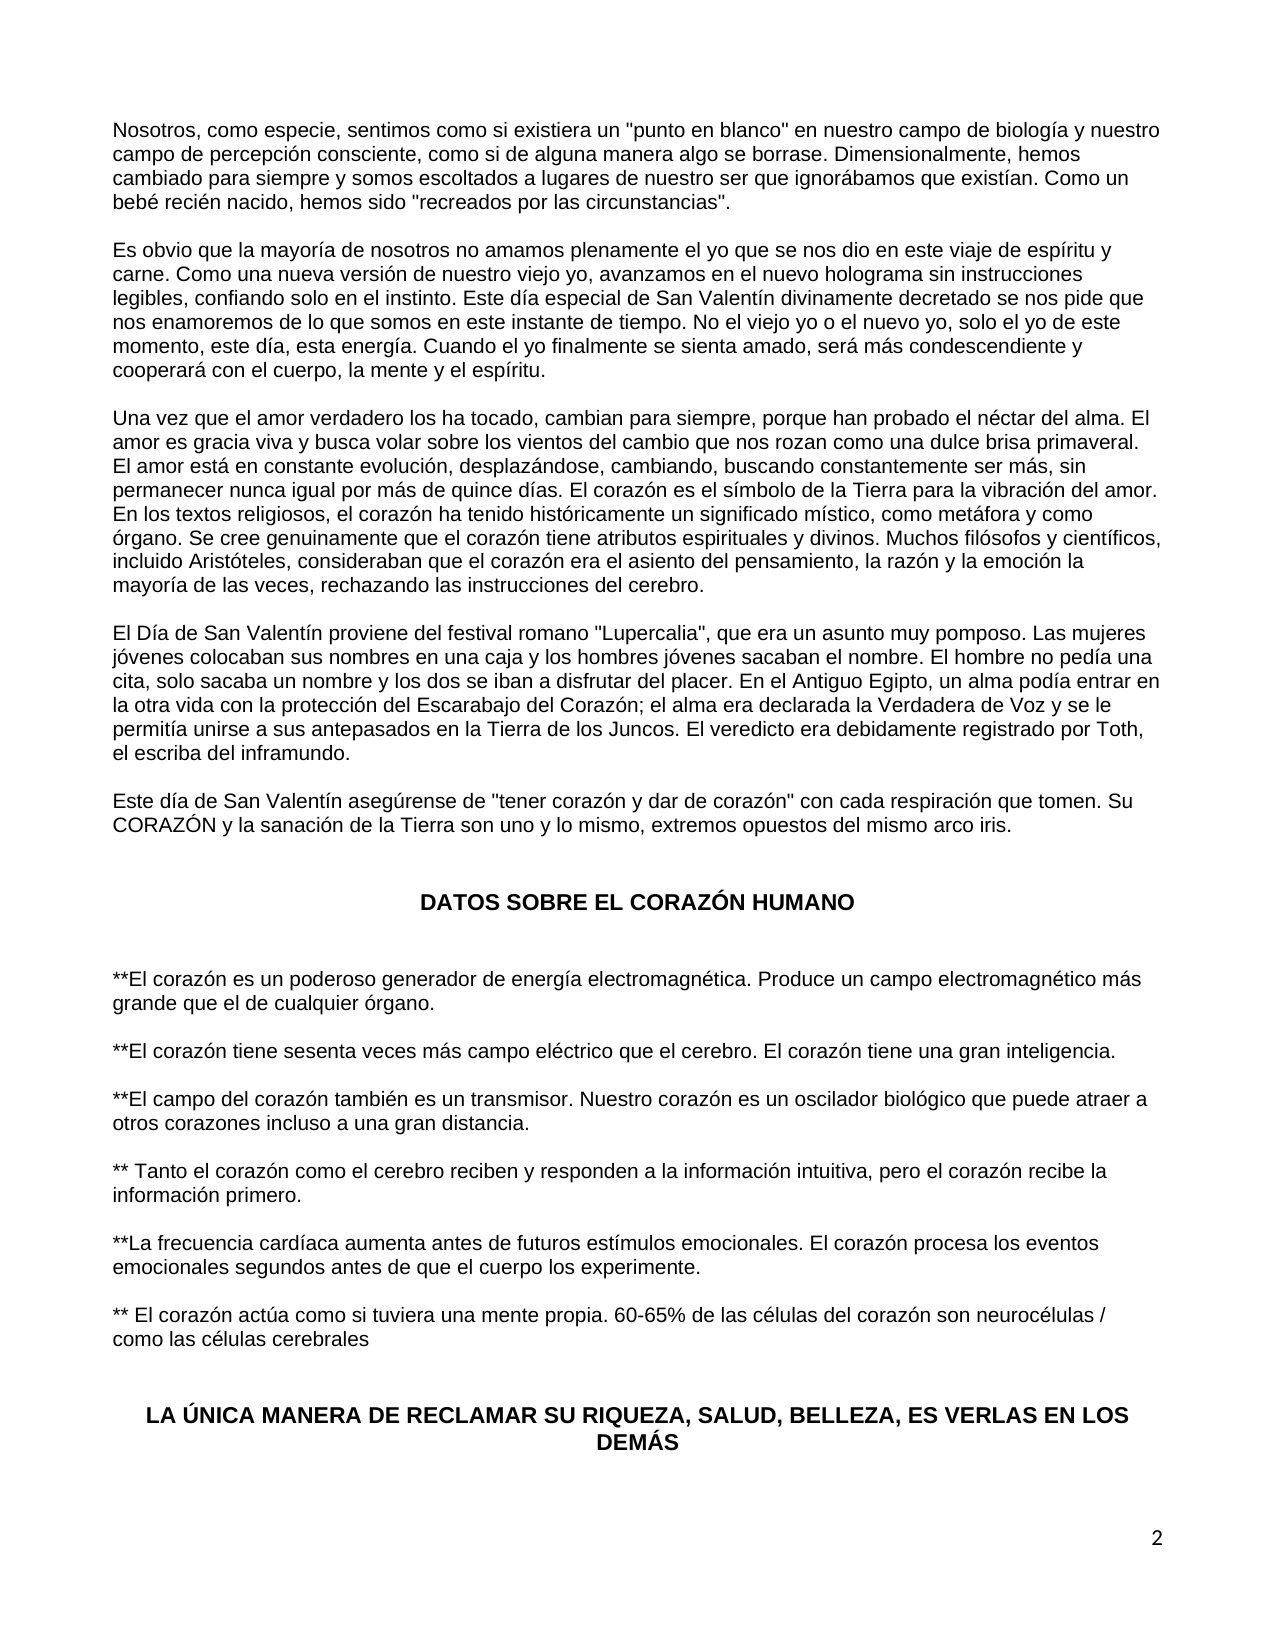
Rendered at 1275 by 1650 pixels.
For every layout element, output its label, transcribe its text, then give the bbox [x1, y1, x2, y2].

text **La frecuencia cardíaca aumenta antes de futuros estímulos emocionales. El corazón procesa los eventos emocionales segundos antes de que el cuerpo los experimente. [112, 1231, 1163, 1279]
text El Día de San Valentín proviene del festival romano "Lupercalia", que era un asunto muy pomposo. Las mujeres jóvenes colocaban sus nombres en una caja y los hombres jóvenes sacaban el nombre. El hombre no pedía una cita, solo sacaba un nombre y los dos se iban a disfrutar del placer. En el Antiguo Egipto, un alma podía entrar en la otra vida con la protección del Escarabajo del Corazón; el alma era declarada la Verdadera de Voz y se le permitía unirse a sus antepasados en la Tierra de los Juncos. El veredicto era debidamente registrado por Toth, el escriba del inframundo. [112, 621, 1163, 765]
text Este día de San Valentín asegúrense de "tener corazón y dar de corazón" con cada respiración que tomen. Su CORAZÓN y la sanación de la Tierra son uno y lo mismo, extremos opuestos del mismo arco iris. [112, 789, 1163, 865]
text **El corazón es un poderoso generador de energía electromagnética. Produce un campo electromagnético más grande que el de cualquier órgano. [112, 967, 1163, 1015]
text DATOS SOBRE EL CORAZÓN HUMANO [112, 889, 1163, 915]
text **El campo del corazón también es un transmisor. Nuestro corazón es un oscilador biológico que puede atraer a otros corazones incluso a una gran distancia. [112, 1087, 1163, 1135]
text **El corazón tiene sesenta veces más campo eléctrico que el cerebro. El corazón tiene una gran inteligencia. [112, 1039, 1163, 1063]
text Es obvio que la mayoría de nosotros no amamos plenamente el yo que se nos dio en este viaje de espíritu y carne. Como una nueva versión de nuestro viejo yo, avanzamos en el nuevo holograma sin instrucciones legibles, confiando solo en el instinto. Este día especial de San Valentín divinamente decretado se nos pide que nos enamoremos de lo que somos en este instante de tiempo. No el viejo yo o el nuevo yo, solo el yo de este momento, este día, esta energía. Cuando el yo finalmente se sienta amado, será más condescendiente y cooperará con el cuerpo, la mente y el espíritu. [112, 238, 1163, 382]
text Una vez que el amor verdadero los ha tocado, cambian para siempre, porque han probado el néctar del alma. El amor es gracia viva y busca volar sobre los vientos del cambio que nos rozan como una dulce brisa primaveral. El amor está en constante evolución, desplazándose, cambiando, buscando constantemente ser más, sin permanecer nunca igual por más de quince días. El corazón es el símbolo de la Tierra para la vibración del amor. En los textos religiosos, el corazón ha tenido históricamente un significado místico, como metáfora y como órgano. Se cree genuinamente que el corazón tiene atributos espirituales y divinos. Muchos filósofos y científicos, incluido Aristóteles, consideraban que el corazón era el asiento del pensamiento, la razón y la emoción la mayoría de las veces, rechazando las instrucciones del cerebro. [112, 406, 1163, 597]
text ** Tanto el corazón como el cerebro reciben y responden a la información intuitiva, pero el corazón recibe la información primero. [112, 1159, 1163, 1207]
text ** El corazón actúa como si tuviera una mente propia. 60-65% de las células del corazón son neurocélulas / como las células cerebrales [112, 1303, 1163, 1351]
text Nosotros, como especie, sentimos como si existiera un "punto en blanco" en nuestro campo de biología y nuestro campo de percepción consciente, como si de alguna manera algo se borrase. Dimensionalmente, hemos cambiado para siempre y somos escoltados a lugares de nuestro ser que ignorábamos que existían. Como un bebé recién nacido, hemos sido "recreados por las circunstancias". [112, 118, 1163, 214]
text LA ÚNICA MANERA DE RECLAMAR SU RIQUEZA, SALUD, BELLEZA, ES VERLAS EN LOS DEMÁS [112, 1402, 1163, 1455]
